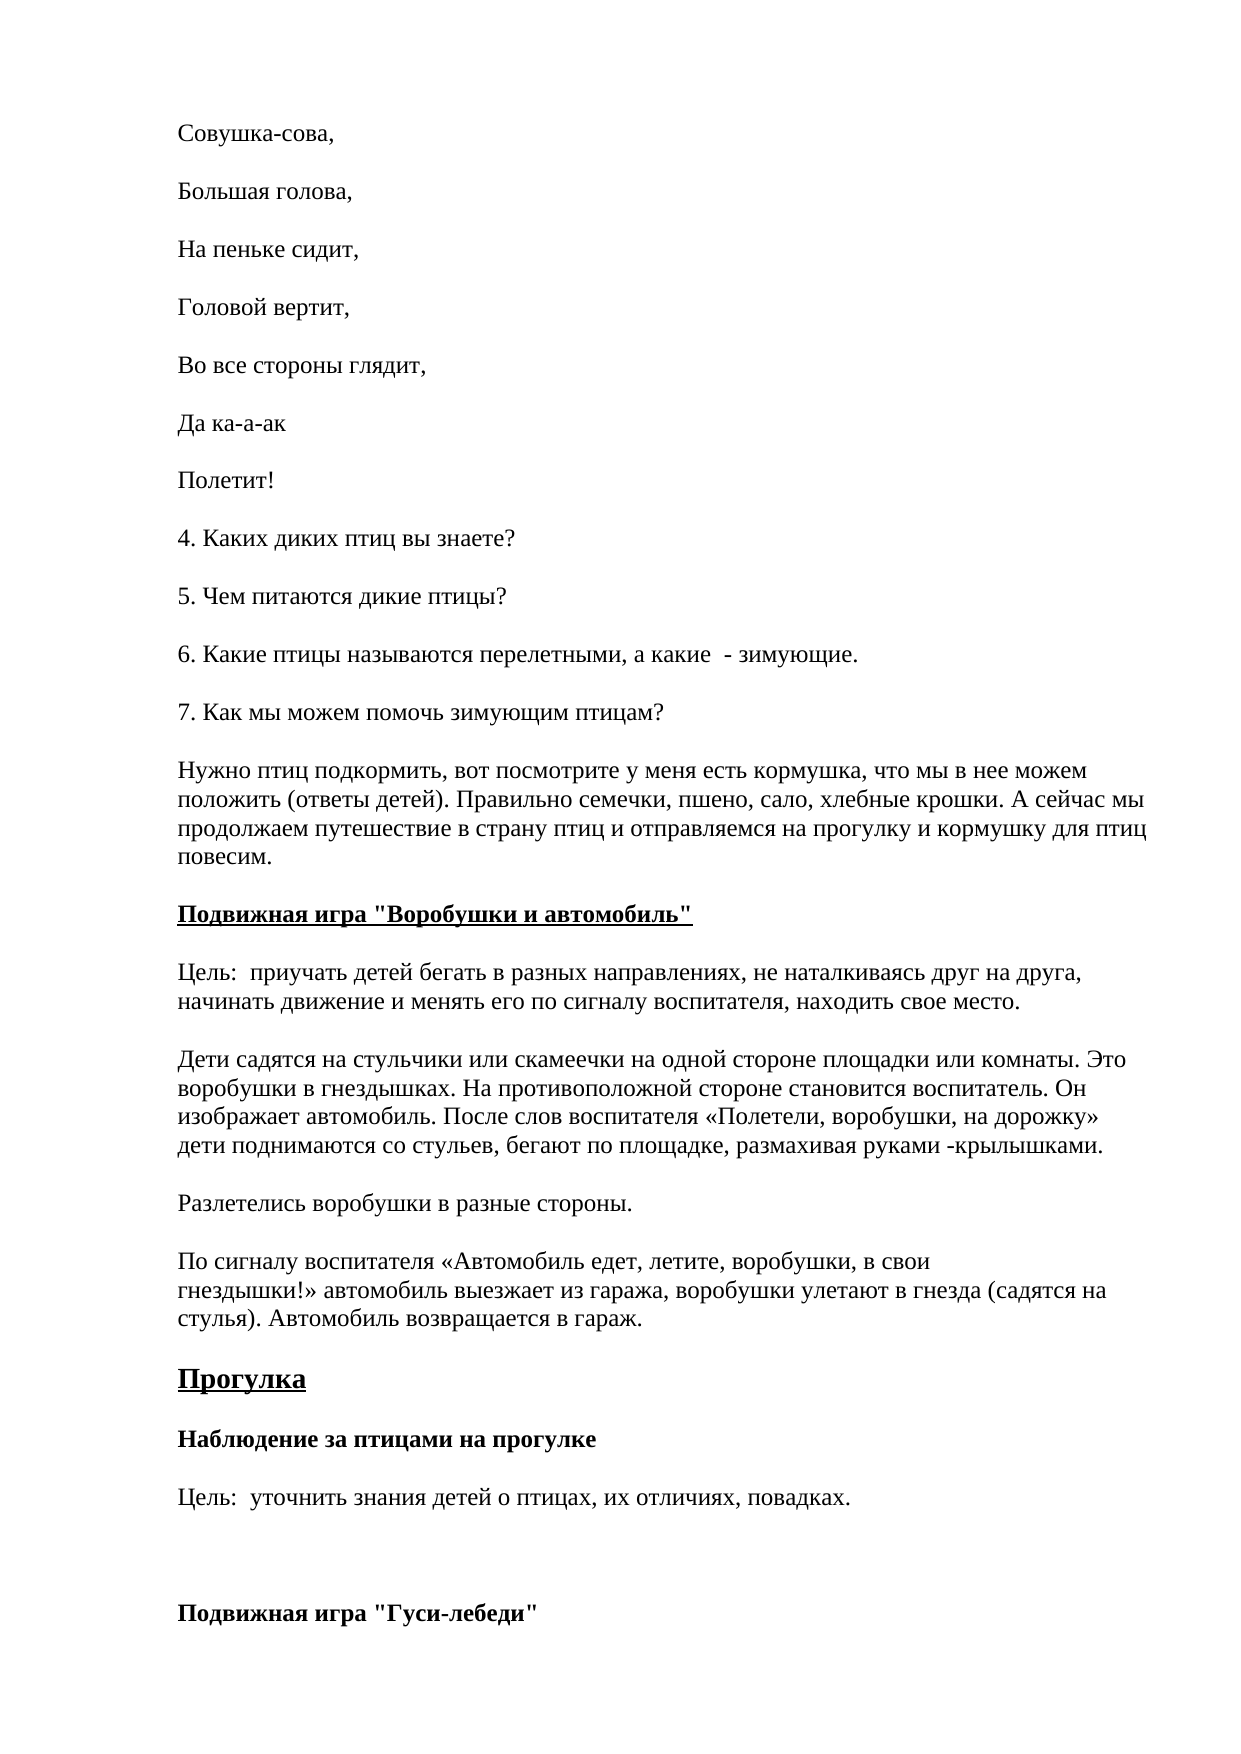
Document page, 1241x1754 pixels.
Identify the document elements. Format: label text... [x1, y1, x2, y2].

text Прогулка [177, 1361, 1152, 1395]
text По сигналу воспитателя «Автомобиль едет, летите, воробушки, в свои гнездышки!» автомобиль выезжает из гаража, воробушки улетают в гнезда (садятся на стулья). Автомобиль возвращается в гараж. [177, 1246, 1152, 1332]
text Полетит! [177, 466, 1152, 494]
text Головой вертит, [177, 292, 1152, 321]
text Большая голова, [177, 176, 1152, 205]
text Наблюдение за птицами на прогулке [177, 1424, 1152, 1453]
text Нужно птиц подкормить, вот посмотрите у меня есть кормушка, что мы в нее можем положить (ответы детей). Правильно семечки, пшено, сало, хлебные крошки. А сейчас мы продолжаем путешествие в страну птиц и отправляемся на прогулку и кормушку для птиц повесим. [177, 755, 1152, 870]
text Подвижная игра "Воробушки и автомобиль" [177, 899, 1152, 928]
text 7. Как мы можем помочь зимующим птицам? [177, 697, 1152, 726]
text Во все стороны глядит, [177, 350, 1152, 378]
text Да ка-а-ак [177, 408, 1152, 436]
text 5. Чем питаются дикие птицы? [177, 581, 1152, 610]
text Цель: уточнить знания детей о птицах, их отличиях, повадках. [177, 1482, 1152, 1511]
text Дети садятся на стульчики или скамеечки на одной стороне площадки или комнаты. Это воробушки в гнездышках. На противоположной стороне становится воспитатель. Он изображает автомобиль. После слов воспитателя «Полетели, воробушки, на дорожку» дети поднимаются со стульев, бегают по площадке, размахивая руками -крылышками. [177, 1044, 1152, 1159]
text 4. Каких диких птиц вы знаете? [177, 523, 1152, 552]
text Цель: приучать детей бегать в разных направлениях, не наталкиваясь друг на друга, начинать движение и менять его по сигналу воспитателя, находить свое место. [177, 957, 1152, 1015]
text Совушка-сова, [177, 118, 1152, 147]
text Подвижная игра "Гуси-лебеди" [177, 1598, 1152, 1627]
text На пеньке сидит, [177, 234, 1152, 263]
text Разлетелись воробушки в разные стороны. [177, 1188, 1152, 1217]
text 6. Какие птицы называются перелетными, а какие - зимующие. [177, 639, 1152, 668]
